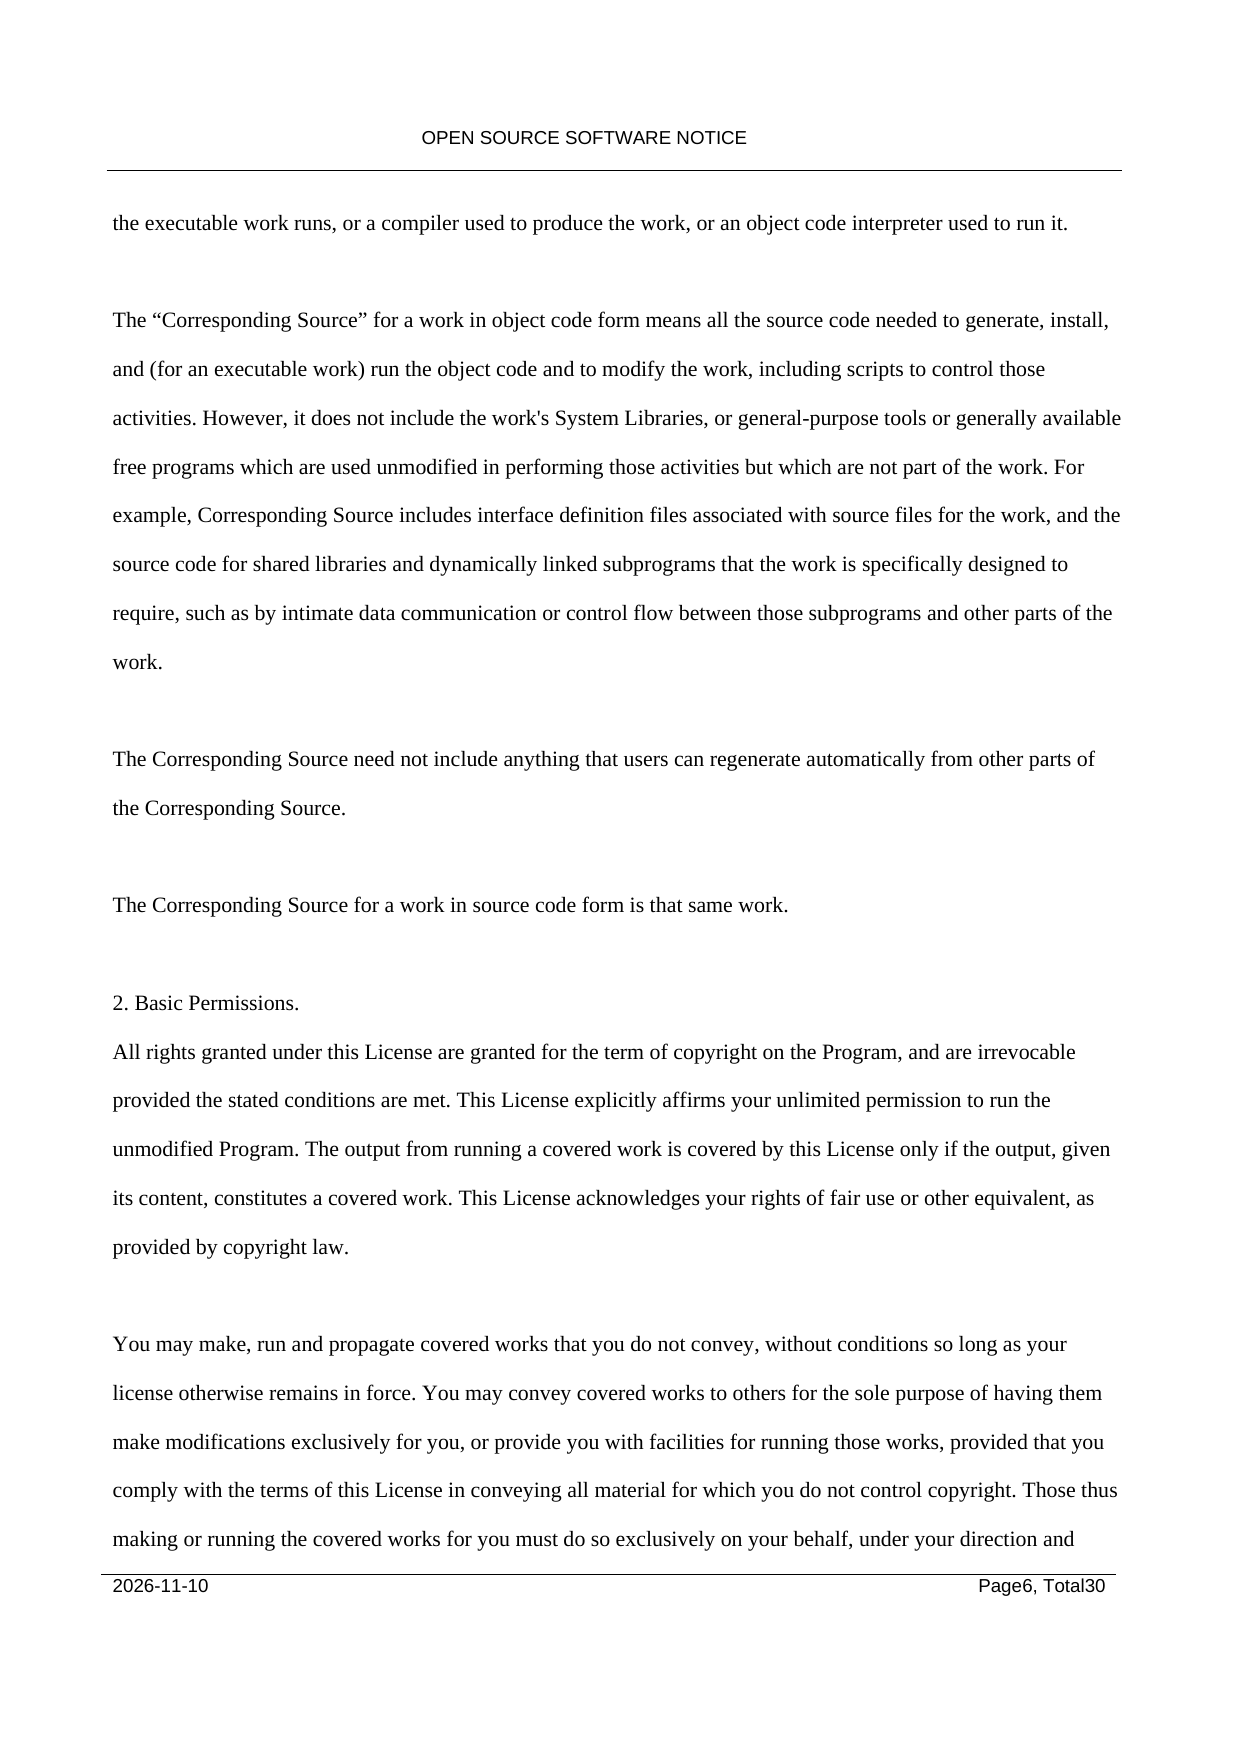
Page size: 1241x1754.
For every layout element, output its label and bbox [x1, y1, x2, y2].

text [112, 206, 1128, 1555]
